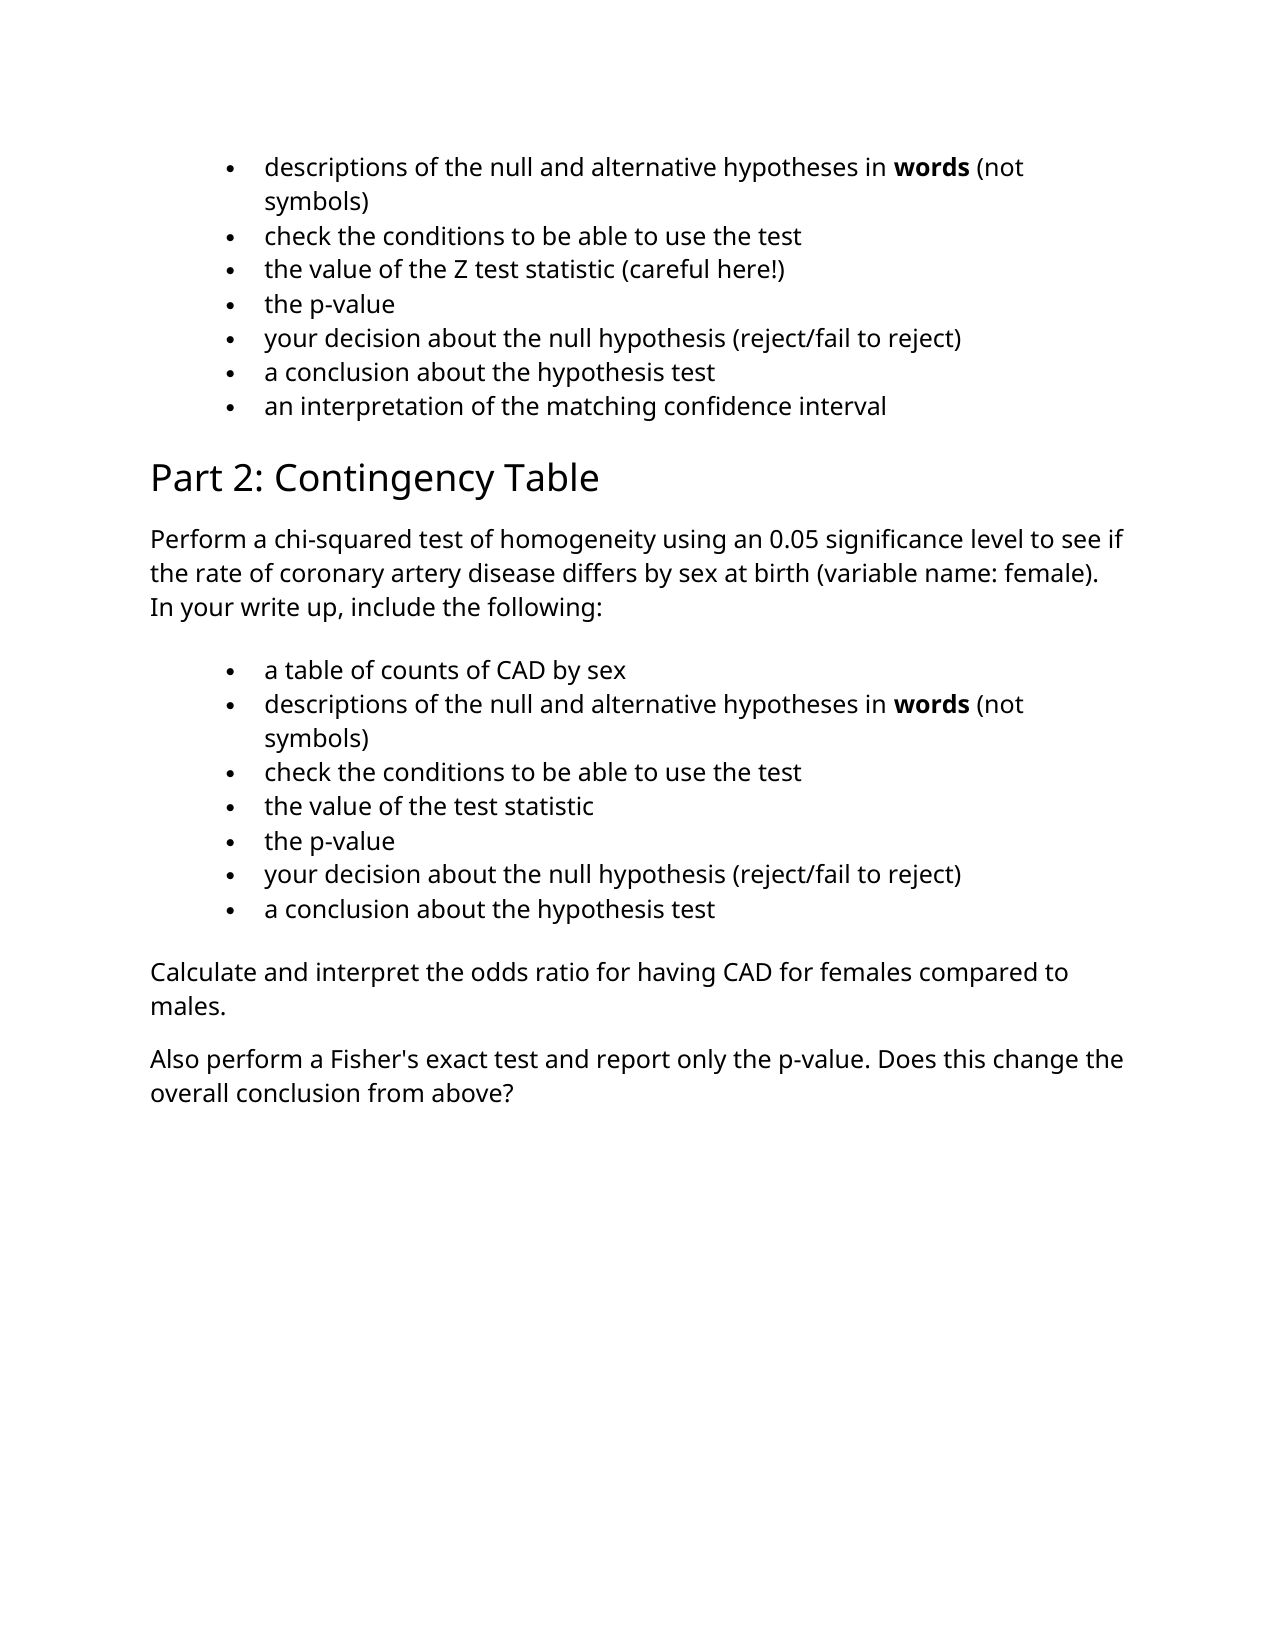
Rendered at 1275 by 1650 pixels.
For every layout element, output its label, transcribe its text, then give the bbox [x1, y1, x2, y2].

list descriptions of the null and alternative hypotheses in words (not symbols) [227, 150, 1125, 218]
text Part 2: Contingency Table [150, 452, 1125, 503]
list the p-value [227, 823, 1125, 857]
list a conclusion about the hypothesis test [227, 891, 1125, 925]
list a conclusion about the hypothesis test [227, 354, 1125, 388]
list your decision about the null hypothesis (reject/fail to reject) [227, 857, 1125, 891]
list an interpretation of the matching confidence interval [227, 388, 1125, 422]
list check the conditions to be able to use the test [227, 218, 1125, 252]
text Perform a chi-squared test of homogeneity using an 0.05 significance level to see if the rate of coronary artery disease differs by sex at birth (variable name: female). In your write up, include the following: [150, 521, 1125, 624]
text Also perform a Fisher's exact test and report only the p-value. Does this change the overall conclusion from above? [150, 1041, 1125, 1109]
list the value of the Z test statistic (careful here!) [227, 252, 1125, 286]
list the value of the test statistic [227, 789, 1125, 823]
list a table of counts of CAD by sex [227, 653, 1125, 687]
list descriptions of the null and alternative hypotheses in words (not symbols) [227, 687, 1125, 755]
list the p-value [227, 286, 1125, 320]
list your decision about the null hypothesis (reject/fail to reject) [227, 320, 1125, 354]
list check the conditions to be able to use the test [227, 755, 1125, 789]
text Calculate and interpret the odds ratio for having CAD for females compared to males. [150, 954, 1125, 1023]
